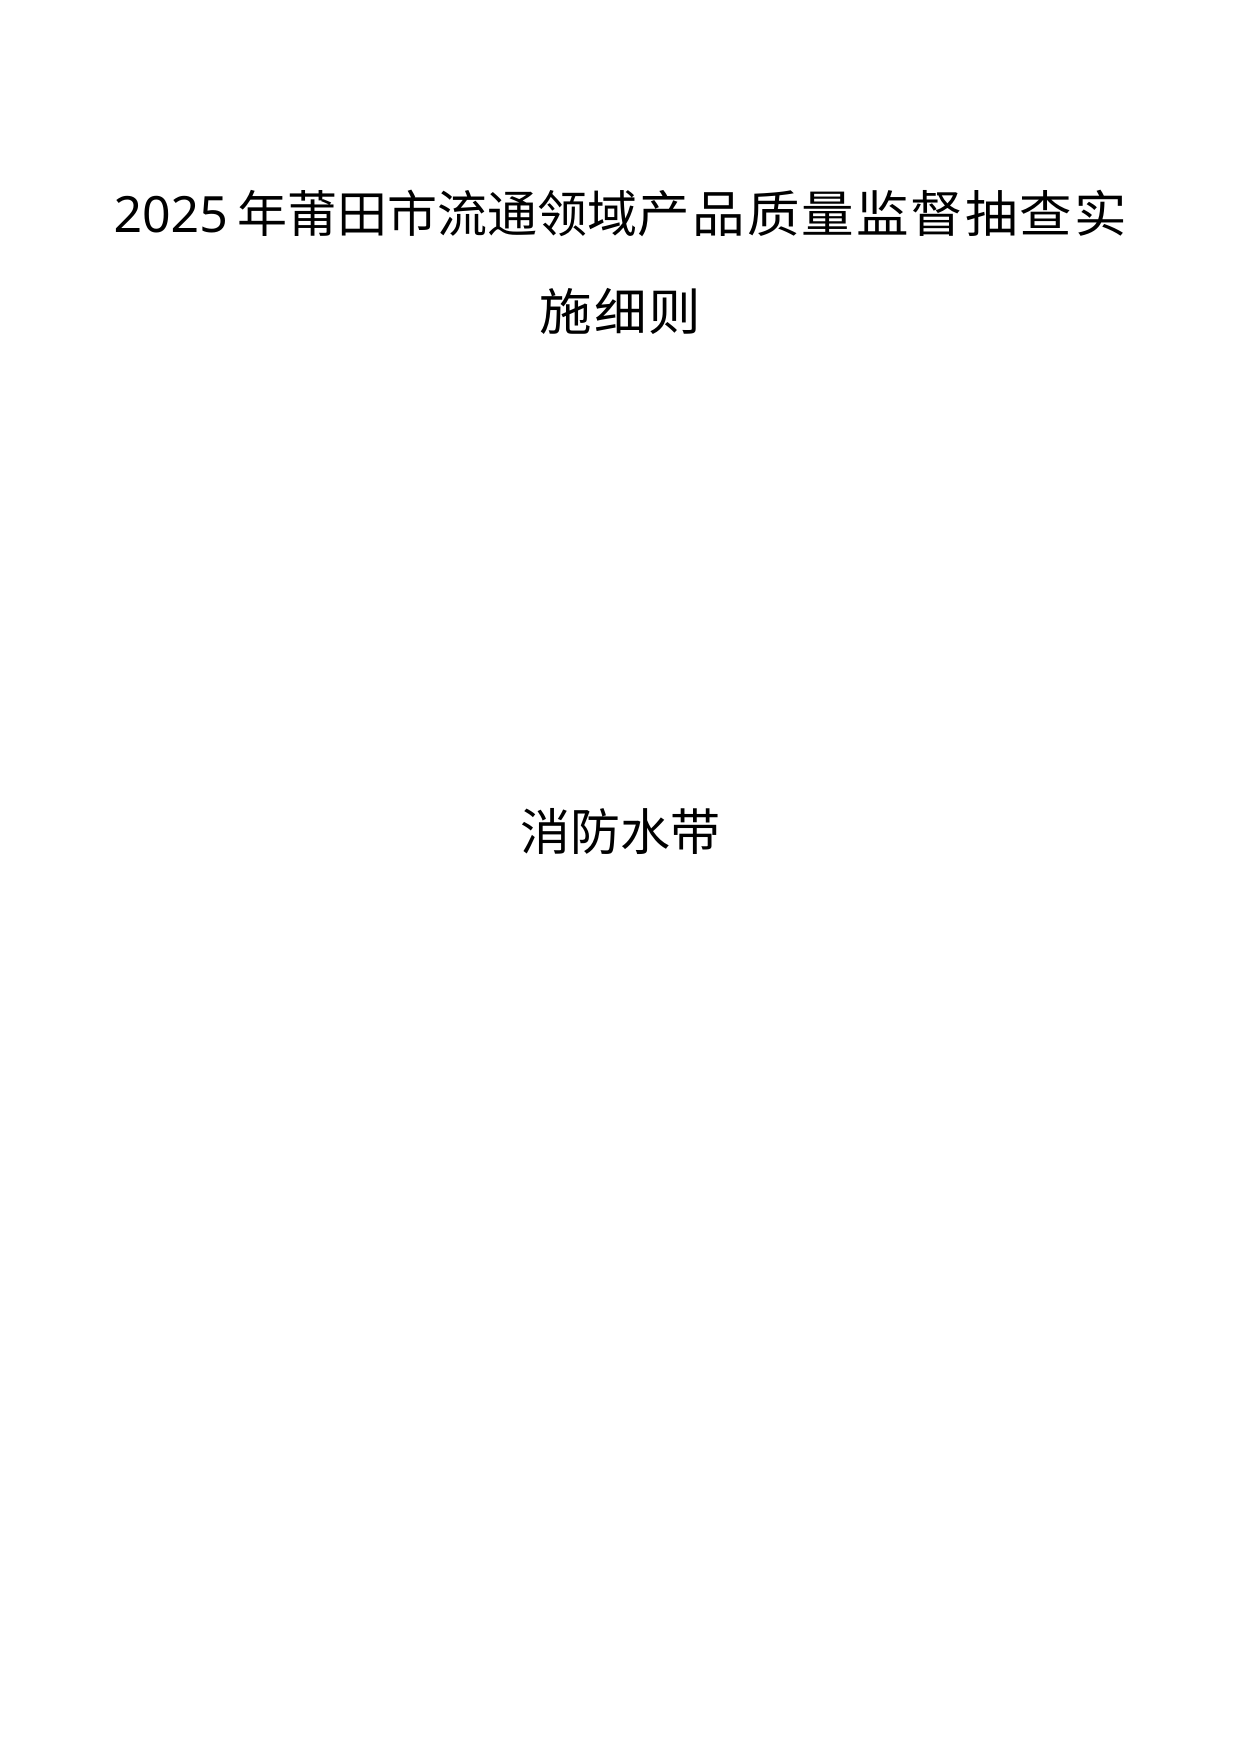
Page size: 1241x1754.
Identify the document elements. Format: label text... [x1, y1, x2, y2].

text 2025年莆田市流通领域产品质量监督抽查实施细则 [113, 162, 1127, 357]
text 消防水带 [113, 779, 1127, 877]
